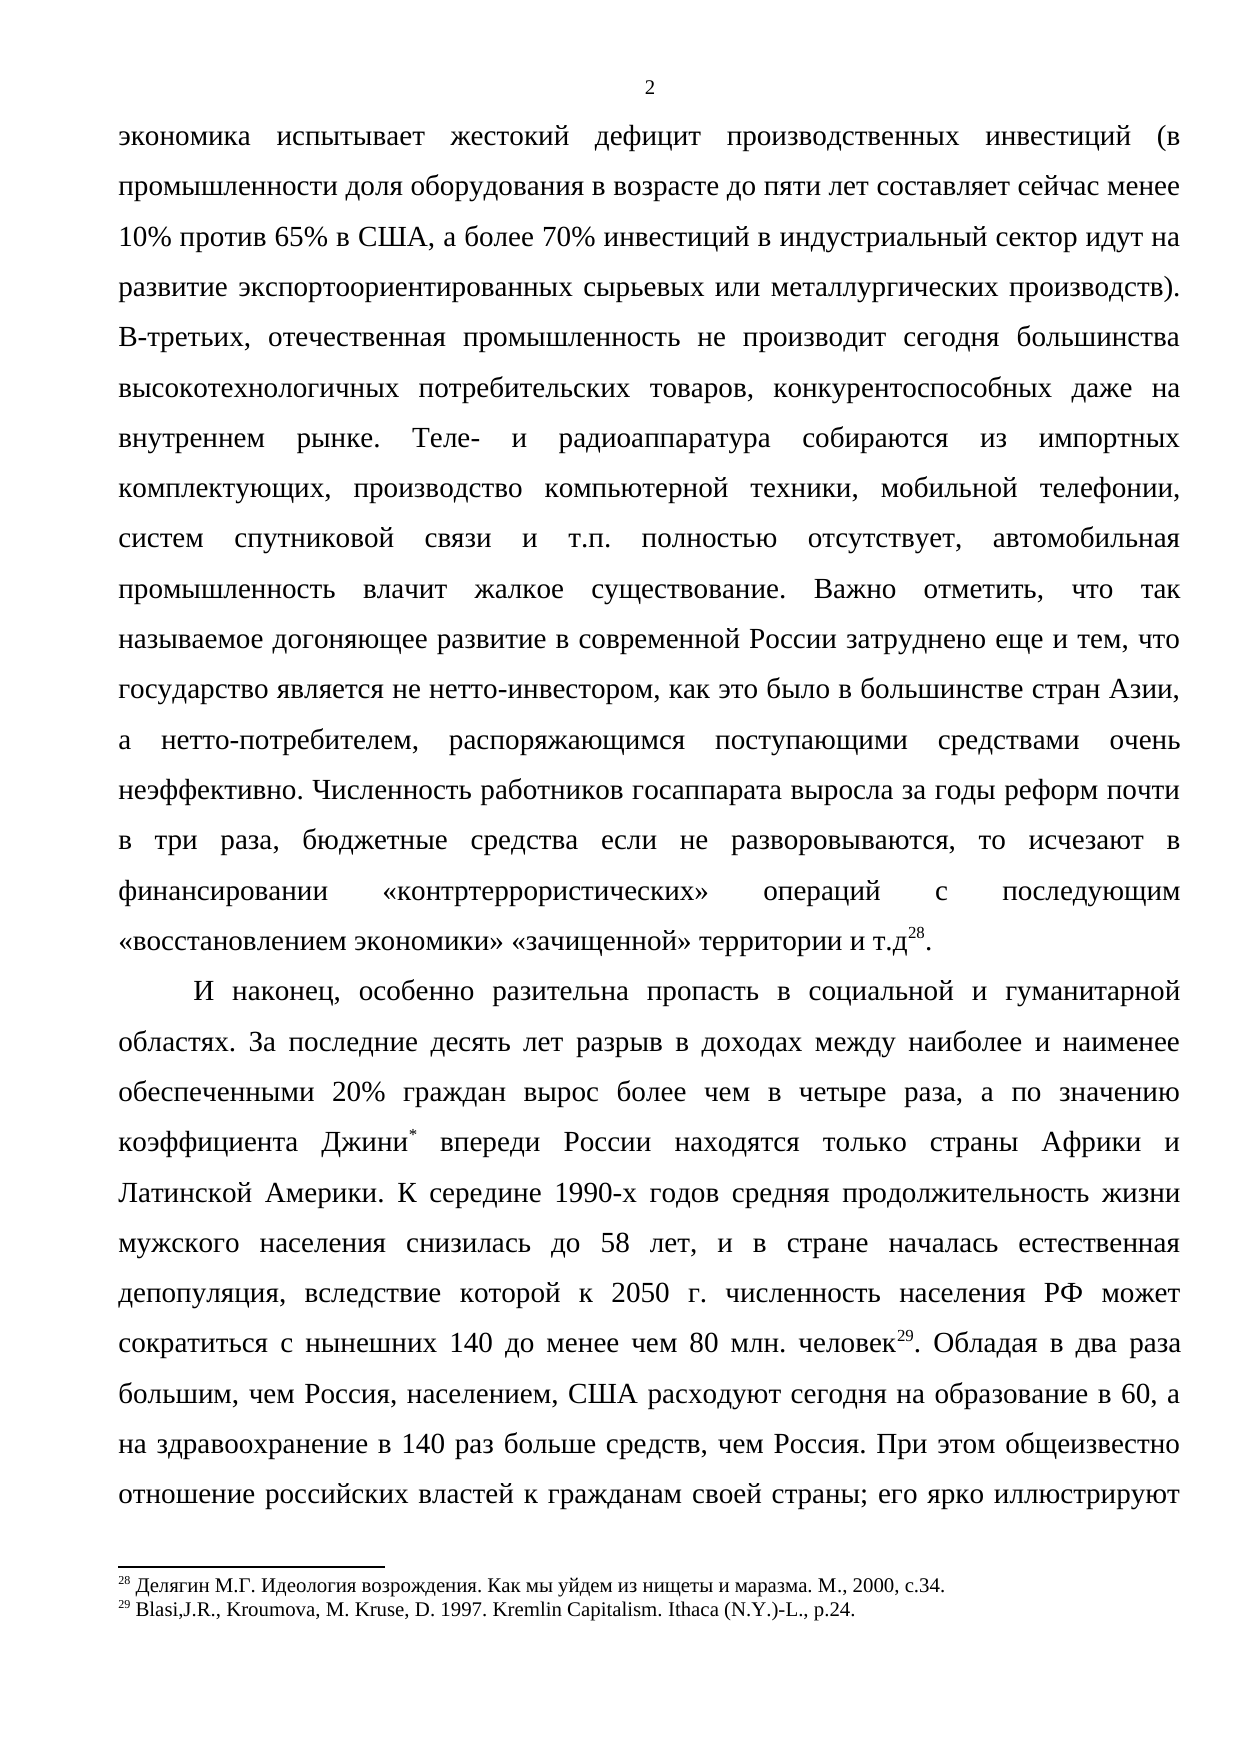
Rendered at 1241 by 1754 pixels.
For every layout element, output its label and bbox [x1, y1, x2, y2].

text [118, 118, 1181, 957]
text [118, 973, 1181, 1510]
